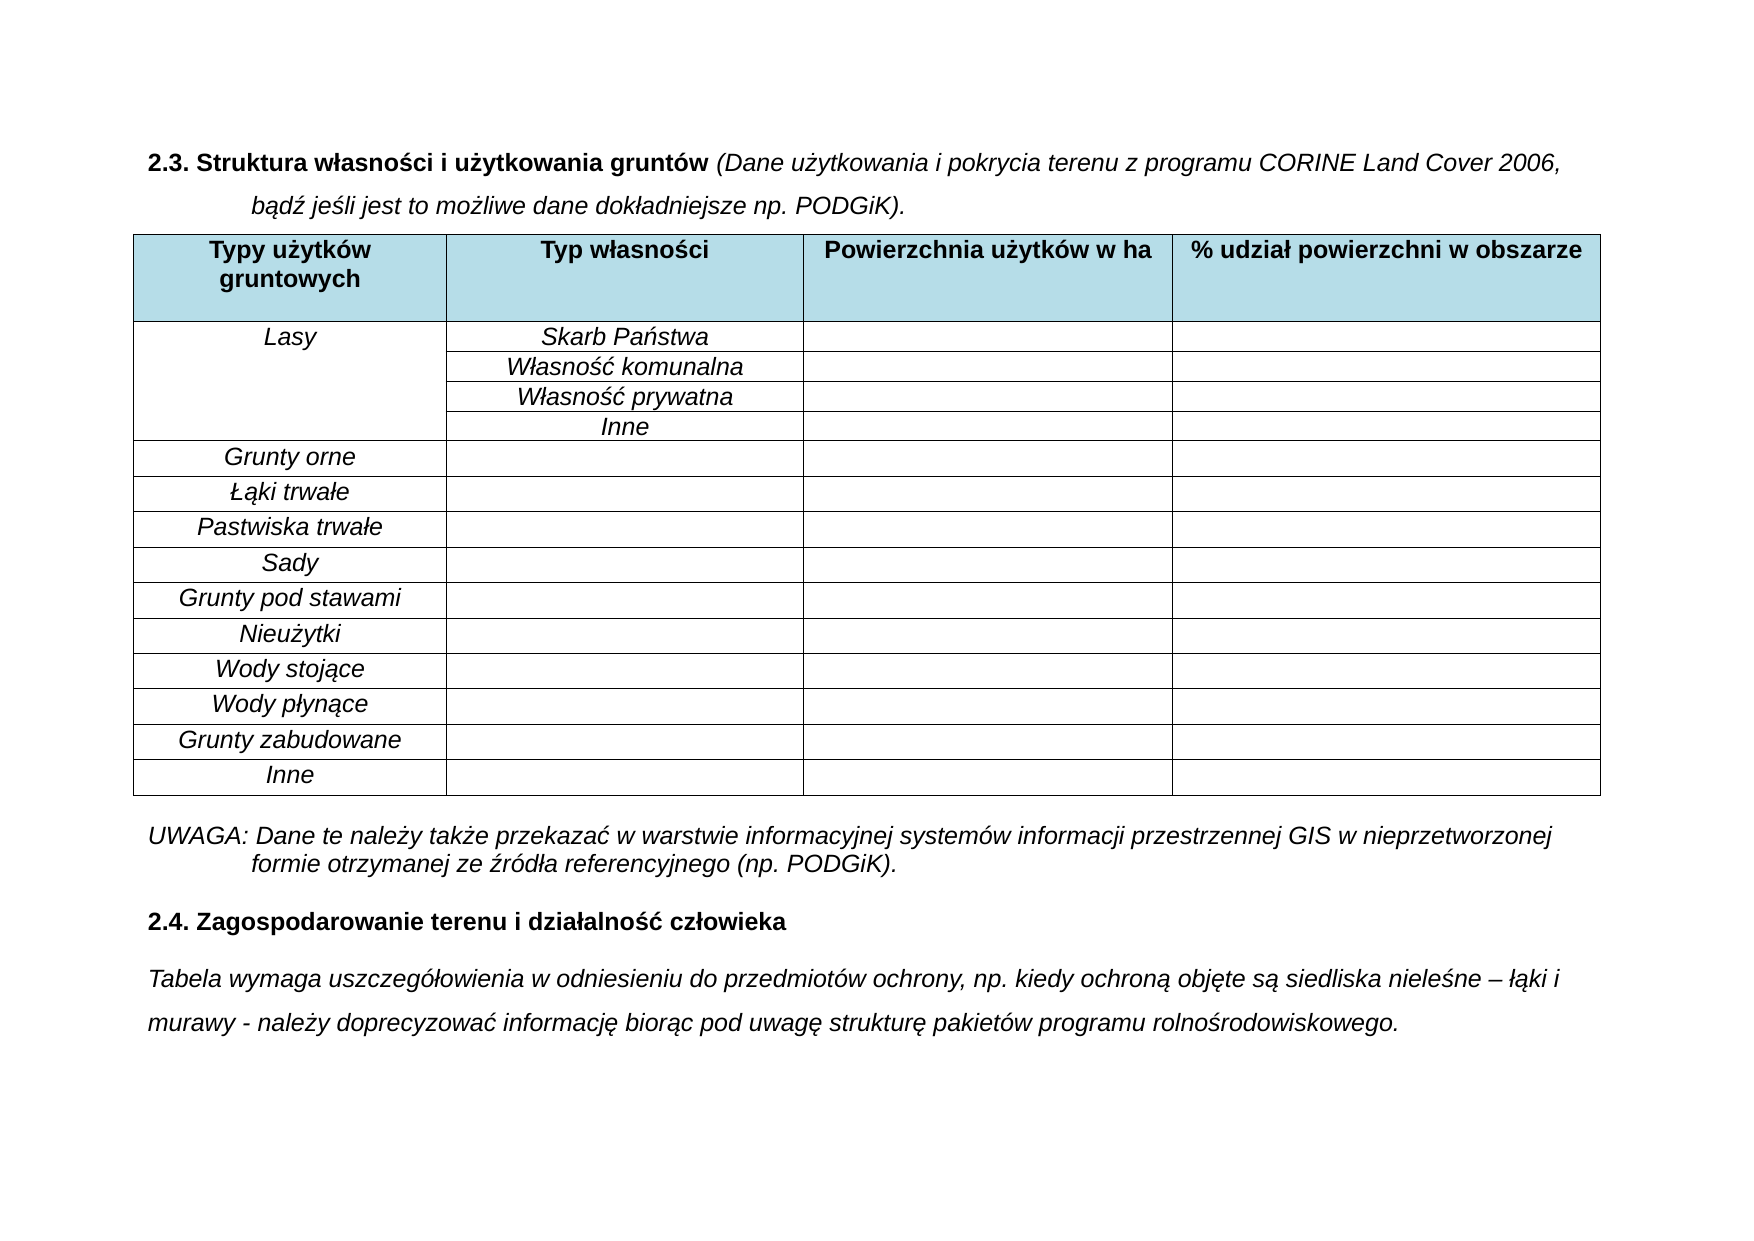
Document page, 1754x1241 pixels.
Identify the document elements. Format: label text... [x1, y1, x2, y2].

table_cell [447, 725, 803, 759]
table_cell [804, 477, 1172, 511]
table_cell [1173, 512, 1600, 547]
table_cell Grunty pod stawami [134, 583, 446, 617]
table_header Typy użytków gruntowych [134, 235, 446, 321]
table_cell Łąki trwałe [134, 477, 446, 511]
table_cell [804, 382, 1172, 411]
table_header Typ własności [447, 235, 803, 321]
table_cell Grunty orne [134, 441, 446, 476]
table_cell [447, 583, 803, 617]
table_cell Pastwiska trwałe [134, 512, 446, 547]
table_cell Wody stojące [134, 654, 446, 688]
table_header % udział powierzchni w obszarze [1173, 235, 1600, 321]
table_cell [1173, 689, 1600, 724]
text 2.3. Struktura własności i użytkowania gruntów (Dane użytkowania i pokrycia terenu z programu CORINE Land Cover 2006, bądź jeśli jest to możliwe dane dokładniejsze np. PODGiK). [148, 148, 1606, 219]
table_cell [804, 689, 1172, 724]
table_cell [1173, 725, 1600, 759]
table_cell [1173, 382, 1600, 411]
table_cell Własność komunalna [447, 352, 803, 381]
table_cell [804, 352, 1172, 381]
table_cell [804, 512, 1172, 547]
table_cell Wody płynące [134, 689, 446, 724]
table_cell [447, 477, 803, 511]
table_cell [804, 760, 1172, 794]
table_cell Sady [134, 548, 446, 582]
table_cell [447, 654, 803, 688]
text 2.4. Zagospodarowanie terenu i działalność człowieka [148, 907, 1606, 936]
table_cell [1173, 548, 1600, 582]
table_cell Nieużytki [134, 619, 446, 653]
table_cell [1173, 352, 1600, 381]
table_cell [1173, 412, 1600, 440]
table_cell [447, 760, 803, 794]
table_cell [1173, 441, 1600, 476]
table_cell [804, 548, 1172, 582]
table_cell Inne [447, 412, 803, 440]
table_cell [1173, 322, 1600, 351]
table_cell Inne [134, 760, 446, 794]
table_cell Grunty zabudowane [134, 725, 446, 759]
table_cell [804, 441, 1172, 476]
table_cell [804, 619, 1172, 653]
table_cell [804, 725, 1172, 759]
table_cell [1173, 477, 1600, 511]
table_cell [804, 654, 1172, 688]
table_cell [804, 322, 1172, 351]
table_cell [447, 619, 803, 653]
table_header Powierzchnia użytków w ha [804, 235, 1172, 321]
table_cell [1173, 619, 1600, 653]
table_cell [1173, 654, 1600, 688]
table_cell Lasy [134, 322, 446, 440]
table_cell Własność prywatna [447, 382, 803, 411]
table_cell Skarb Państwa [447, 322, 803, 351]
table_cell [447, 441, 803, 476]
table_cell [447, 689, 803, 724]
table_cell [804, 412, 1172, 440]
text UWAGA: Dane te należy także przekazać w warstwie informacyjnej systemów informacji przestrzennej GIS w nieprzetworzonej formie otrzymanej ze źródła referencyjnego (np. PODGiK). [148, 821, 1606, 878]
text Tabela wymaga uszczegółowienia w odniesieniu do przedmiotów ochrony, np. kiedy ochroną objęte są siedliska nieleśne – łąki i murawy - należy doprecyzować informację biorąc pod uwagę strukturę pakietów programu rolnośrodowiskowego. [148, 964, 1606, 1036]
table_cell [447, 512, 803, 547]
table_cell [804, 583, 1172, 617]
table_cell [1173, 760, 1600, 794]
table_cell [447, 548, 803, 582]
table_cell [1173, 583, 1600, 617]
